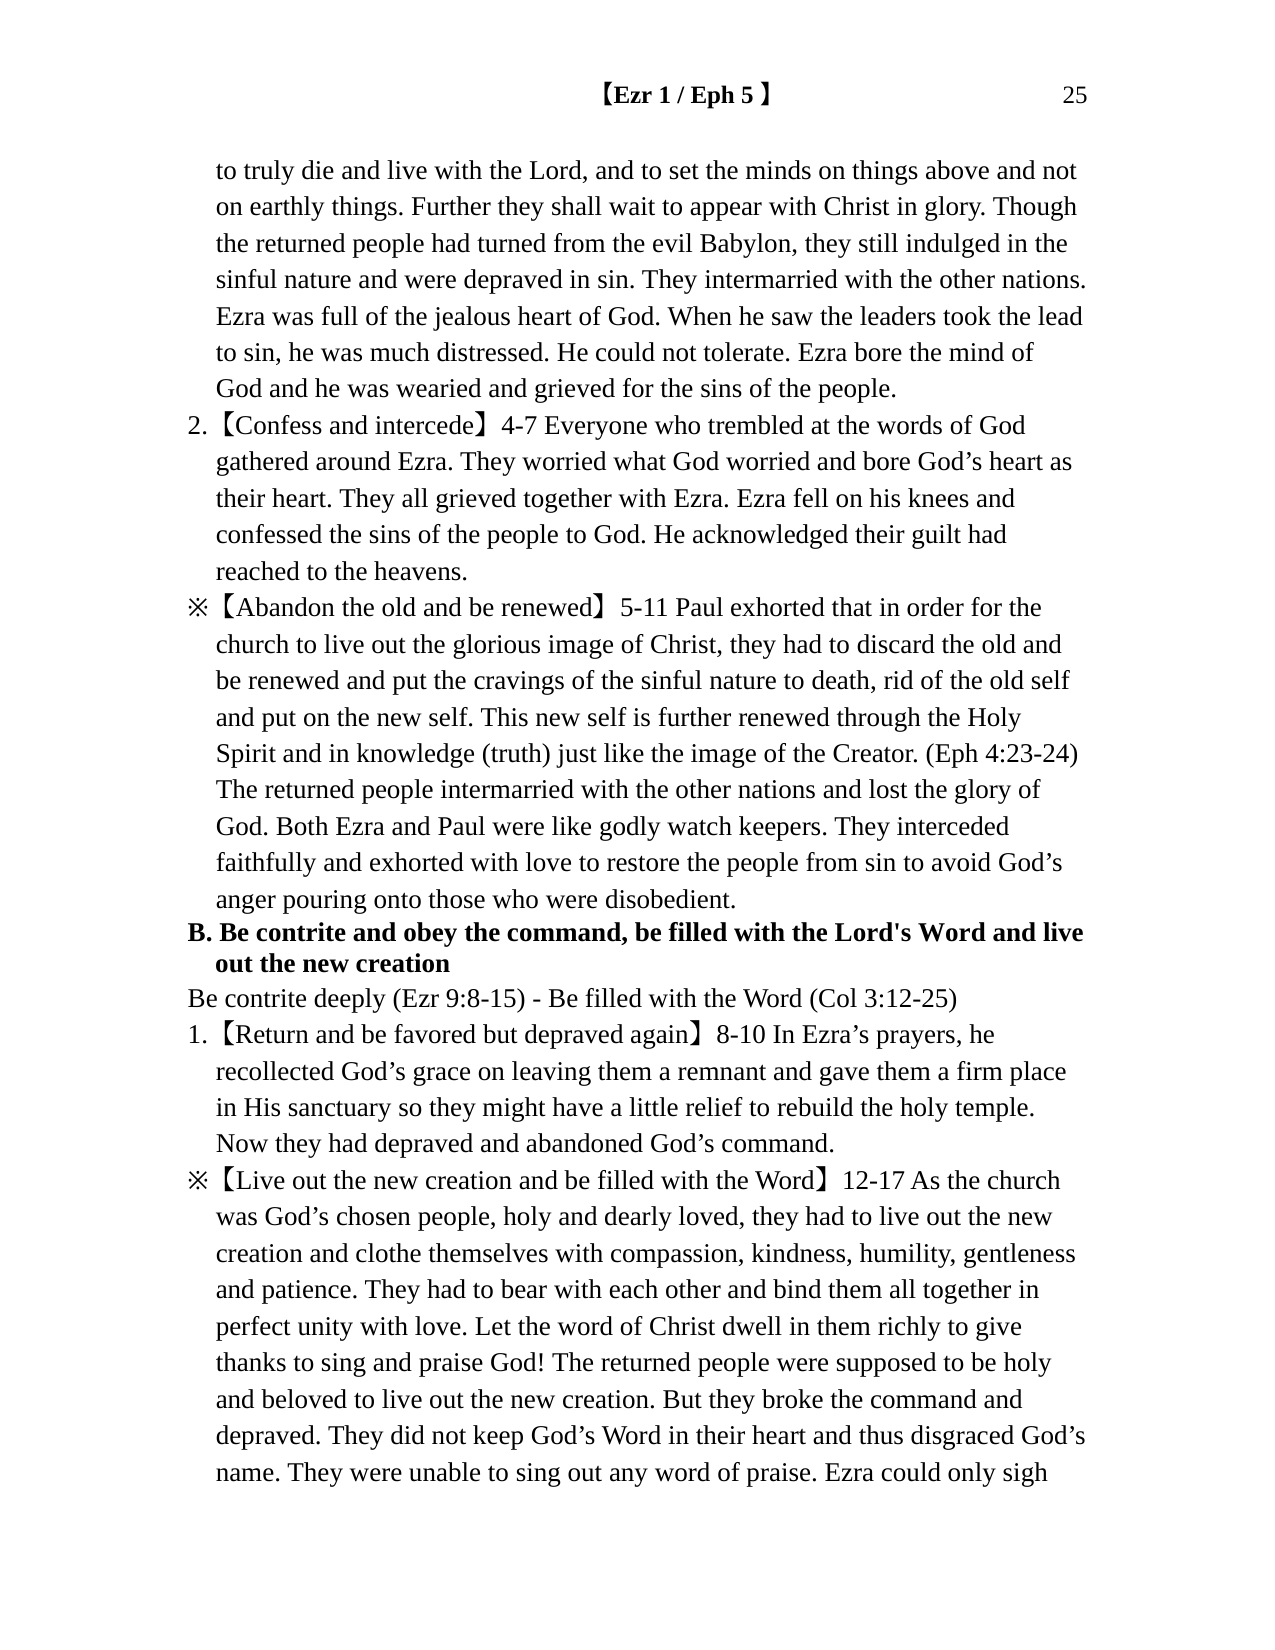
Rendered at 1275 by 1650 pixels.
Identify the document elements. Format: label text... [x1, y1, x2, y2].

text 2.【Confess and intercede】4-7 Everyone who trembled at the words of God gathered around Ezra. They worried what God worried and bore God’s heart as their heart. They all grieved together with Ezra. Ezra fell on his knees and confessed the sins of the people to God. He acknowledged their guilt had reached to the heavens. [187, 405, 1087, 587]
text ※【Abandon the old and be renewed】5-11 Paul exhorted that in order for the church to live out the glorious image of Christ, they had to discard the old and be renewed and put the cravings of the sinful nature to death, rid of the old self and put on the new self. This new self is further renewed through the Holy Spirit and in knowledge (truth) just like the image of the Creator. (Eph 4:23-24) The returned people intermarried with the other nations and lost the glory of God. Both Ezra and Paul were like godly watch keepers. They interceded faithfully and exhorted with love to restore the people from sin to avoid God’s anger pouring onto those who were disobedient. [187, 587, 1087, 916]
text Be contrite deeply (Ezr 9:8-15) - Be filled with the Word (Col 3:12-25) [187, 978, 1087, 1014]
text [187, 1160, 1087, 1488]
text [187, 150, 1087, 405]
text B. Be contrite and obey the command, be filled with the Lord's Word and live out the new creation [187, 916, 1087, 978]
text 1.【Return and be favored but depraved again】8-10 In Ezra’s prayers, he recollected God’s grace on leaving them a remnant and gave them a firm place in His sanctuary so they might have a little relief to rebuild the holy temple. Now they had depraved and abandoned God’s command. [187, 1014, 1087, 1160]
